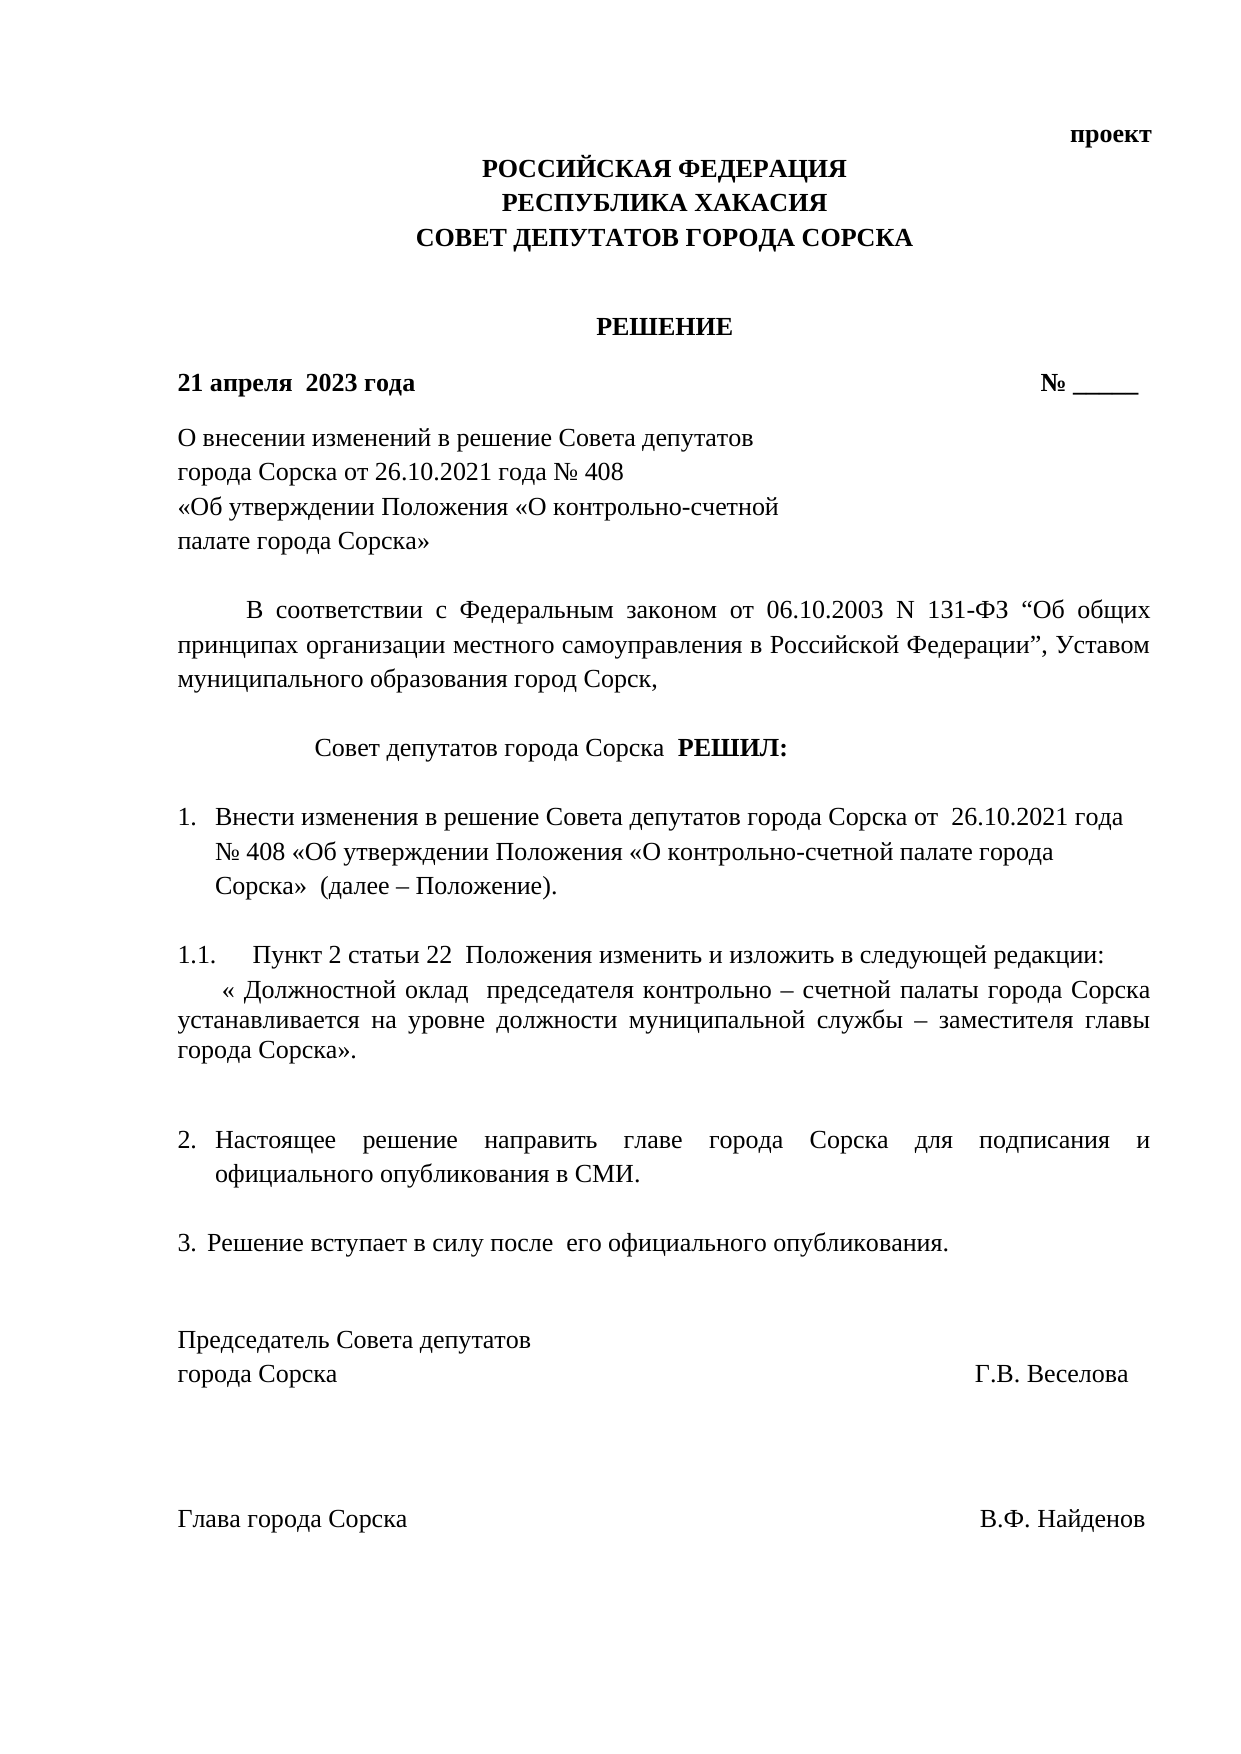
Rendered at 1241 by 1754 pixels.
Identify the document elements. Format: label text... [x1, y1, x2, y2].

list Решение вступает в силу после его официального опубликования. [177, 1227, 1152, 1257]
text В соответствии с Федеральным законом от 06.10.2003 N 131-ФЗ “Об общих принципах организации местного самоуправления в Российской Федерации”, Уставом муниципального образования город Сорск, [177, 594, 1152, 693]
text палате города Сорска» [177, 525, 1152, 555]
text проект [162, 118, 1152, 148]
text 21 апреля 2023 года № _____ [177, 367, 1152, 397]
text РЕШЕНИЕ [177, 311, 1152, 341]
text «Об утверждении Положения «О контрольно-счетной [177, 491, 1152, 521]
text « Должностной оклад председателя контрольно – счетной палаты города Сорска устанавливается на уровне должности муниципальной службы – заместителя главы города Сорска». [177, 974, 1152, 1064]
text Совет депутатов города Сорска РЕШИЛ: [246, 732, 1152, 762]
list Внести изменения в решение Совета депутатов города Сорска от 26.10.2021 года № 408 «Об утверждении Положения «О контрольно-счетной палате города Сорска» (далее – Положение). [177, 801, 1152, 900]
text города Сорска Г.В. Веселова [177, 1358, 1152, 1388]
text Глава города Сорска В.Ф. Найденов [177, 1503, 1152, 1533]
text О внесении изменений в решение Совета депутатов [177, 422, 1152, 452]
text СОВЕТ ДЕПУТАТОВ ГОРОДА СОРСКА [177, 222, 1152, 252]
text Председатель Совета депутатов [177, 1324, 1152, 1354]
list Настоящее решение направить главе города Сорска для подписания и официального опубликования в СМИ. [177, 1124, 1152, 1188]
text РОССИЙСКАЯ ФЕДЕРАЦИЯ [177, 153, 1152, 183]
list Пункт 2 статьи 22 Положения изменить и изложить в следующей редакции: [177, 939, 1152, 969]
text РЕСПУБЛИКА ХАКАСИЯ [177, 187, 1152, 217]
text города Сорска от 26.10.2021 года № 408 [177, 456, 1152, 486]
